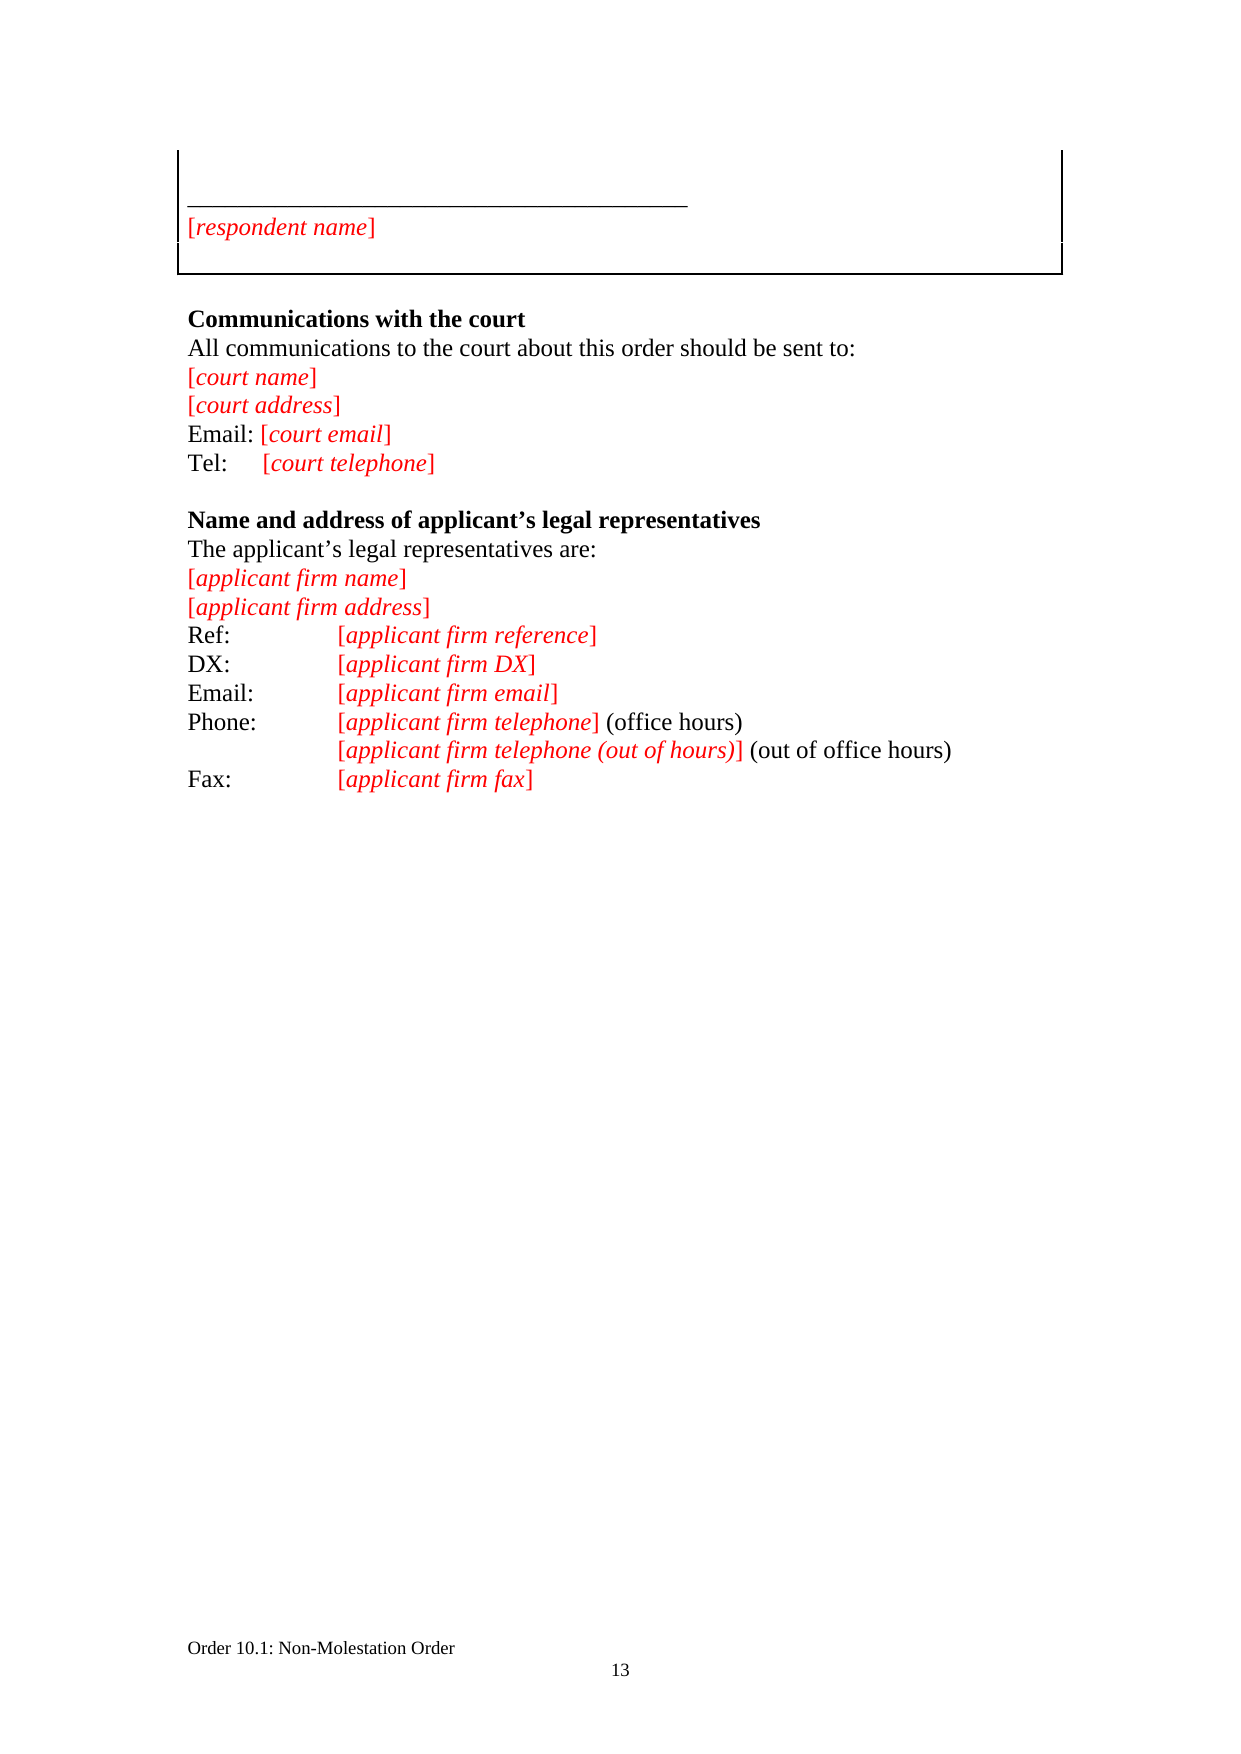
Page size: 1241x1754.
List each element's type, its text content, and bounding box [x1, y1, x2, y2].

text DX: [applicant firm DX] [187, 649, 1053, 678]
text Fax: [applicant firm fax] [187, 764, 1053, 793]
text [applicant firm name] [187, 563, 1053, 592]
text Phone: [applicant firm telephone] (office hours) [187, 707, 1053, 735]
text [applicant firm address] [187, 592, 1053, 620]
text [court address] [187, 390, 1053, 419]
text [applicant firm telephone (out of hours)] (out of office hours) [187, 735, 1053, 764]
text ________________________________________ [179, 181, 1061, 212]
text [court name] [187, 362, 1053, 390]
text Name and address of applicant’s legal representatives [187, 505, 1053, 534]
text Tel: [court telephone] [187, 448, 1053, 477]
text [respondent name] [179, 212, 1061, 242]
text The applicant’s legal representatives are: [187, 534, 1053, 563]
text All communications to the court about this order should be sent to: [187, 333, 1053, 362]
text Email: [court email] [187, 419, 1053, 448]
text Communications with the court [187, 304, 1053, 333]
text Ref: [applicant firm reference] [187, 620, 1053, 649]
text Email: [applicant firm email] [187, 678, 1053, 707]
